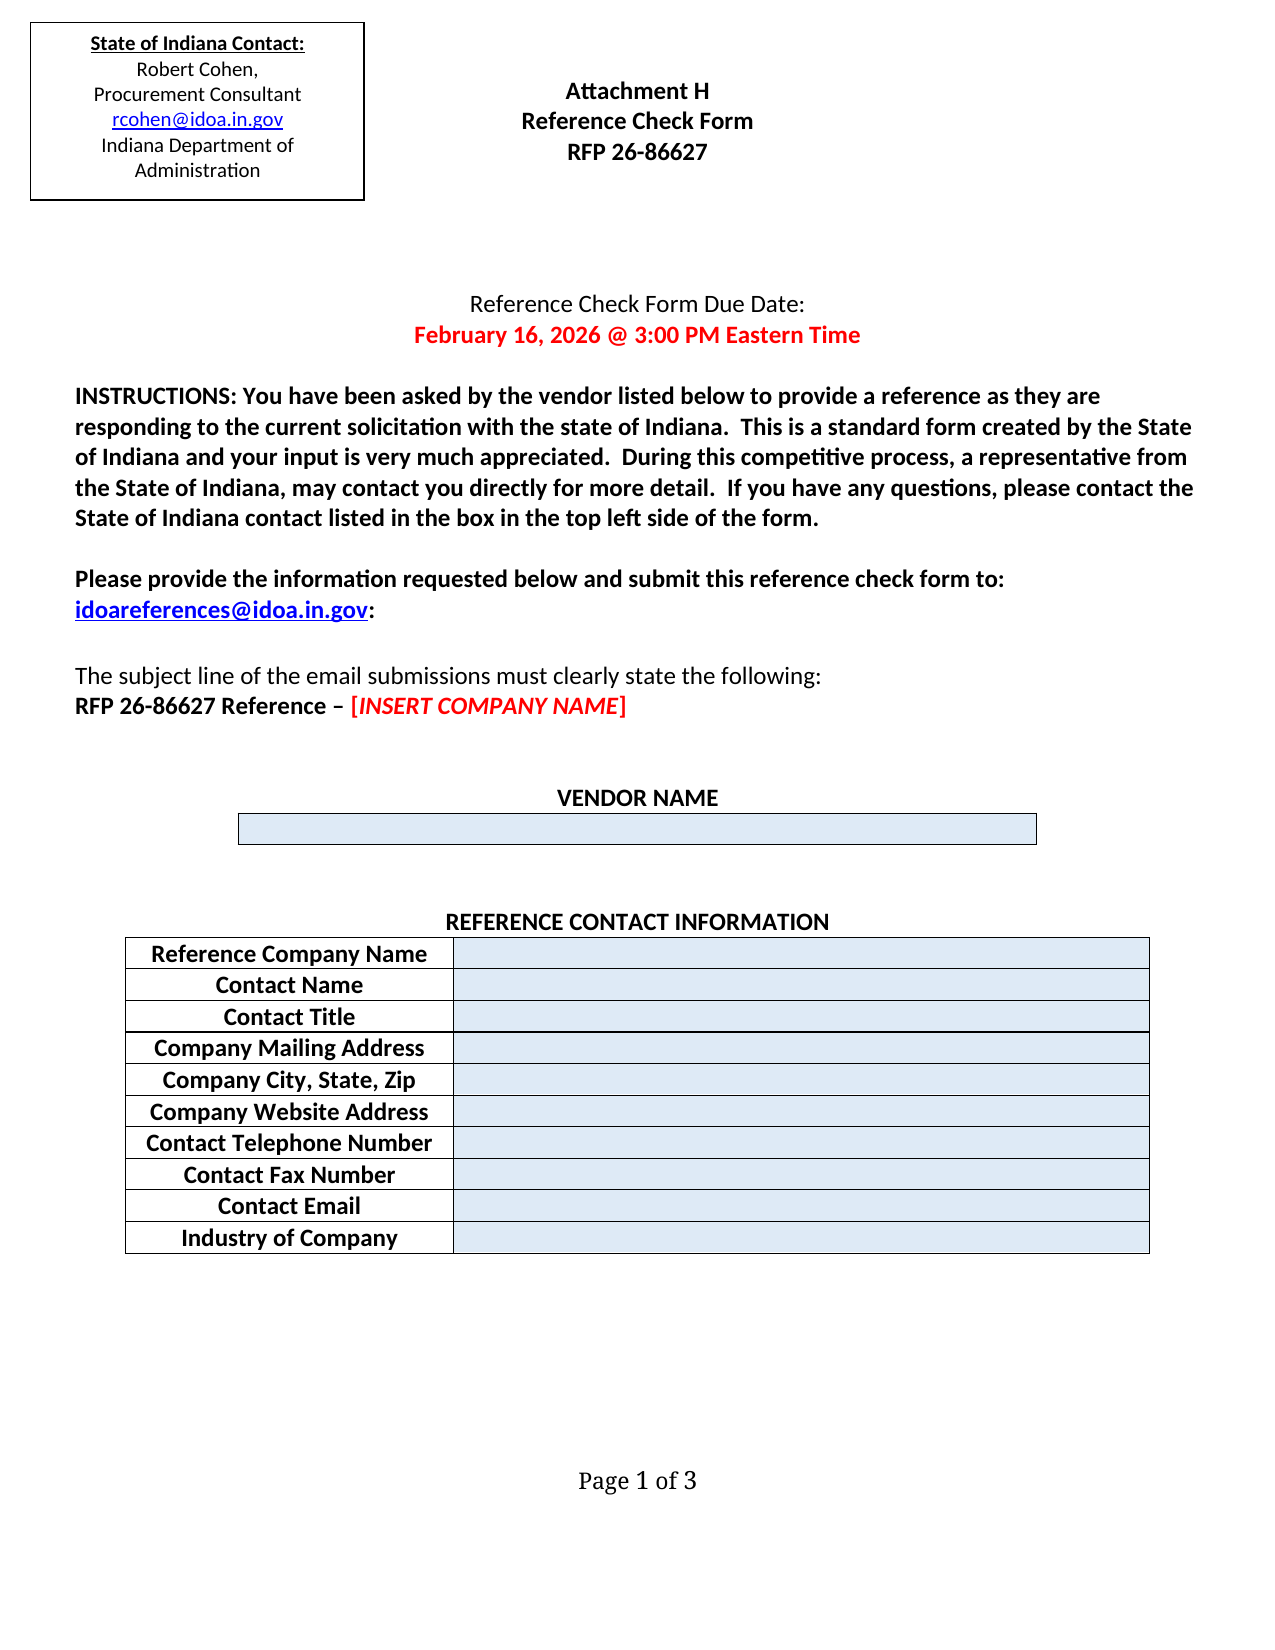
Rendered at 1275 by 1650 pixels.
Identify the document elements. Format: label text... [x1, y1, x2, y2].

text February 16, 2026 @ 3:00 PM Eastern Time [75, 319, 1200, 350]
table_cell [454, 1159, 1149, 1189]
table_cell [454, 1222, 1149, 1252]
table_cell Contact Email [126, 1190, 453, 1221]
table_cell [454, 1001, 1149, 1031]
table_cell Company Mailing Address [126, 1033, 453, 1063]
table_header [454, 938, 1149, 968]
table_cell Contact Name [126, 969, 453, 1000]
text Reference Check Form Due Date: [75, 258, 1200, 319]
table_cell [454, 1033, 1149, 1063]
text RFP 26-86627 [365, 136, 1200, 167]
table_cell [454, 969, 1149, 1000]
table_cell [454, 1127, 1149, 1158]
text Reference Check Form [365, 106, 1200, 136]
table_cell Contact Fax Number [126, 1159, 453, 1189]
table_header Reference Company Name [126, 938, 453, 968]
table_cell [454, 1064, 1149, 1094]
text VENDOR NAME [75, 782, 1200, 813]
text REFERENCE CONTACT INFORMATION [75, 906, 1200, 937]
text INSTRUCTIONS: You have been asked by the vendor listed below to provide a reference as they are responding to the current solicitation with the state of Indiana. This is a standard form created by the State of Indiana and your input is very much appreciated. During this competitive process, a representative from the State of Indiana, may contact you directly for more detail. If you have any questions, please contact the State of Indiana contact listed in the box in the top left side of the form. [75, 350, 1200, 533]
text RFP 26-86627 Reference – [INSERT COMPANY NAME] [75, 691, 1200, 721]
text Attachment H [365, 75, 1200, 106]
table_cell Contact Telephone Number [126, 1127, 453, 1158]
table_cell [454, 1190, 1149, 1221]
table_cell Company City, State, Zip [126, 1064, 453, 1094]
table_header [239, 814, 1036, 844]
text Please provide the information requested below and submit this reference check form to: [75, 563, 1200, 594]
text idoareferences@idoa.in.gov: [75, 594, 1200, 624]
table_cell Company Website Address [126, 1096, 453, 1126]
table_cell Contact Title [126, 1001, 453, 1031]
text The subject line of the email submissions must clearly state the following: [75, 660, 1200, 691]
table_cell Industry of Company [126, 1222, 453, 1252]
table_cell [454, 1096, 1149, 1126]
